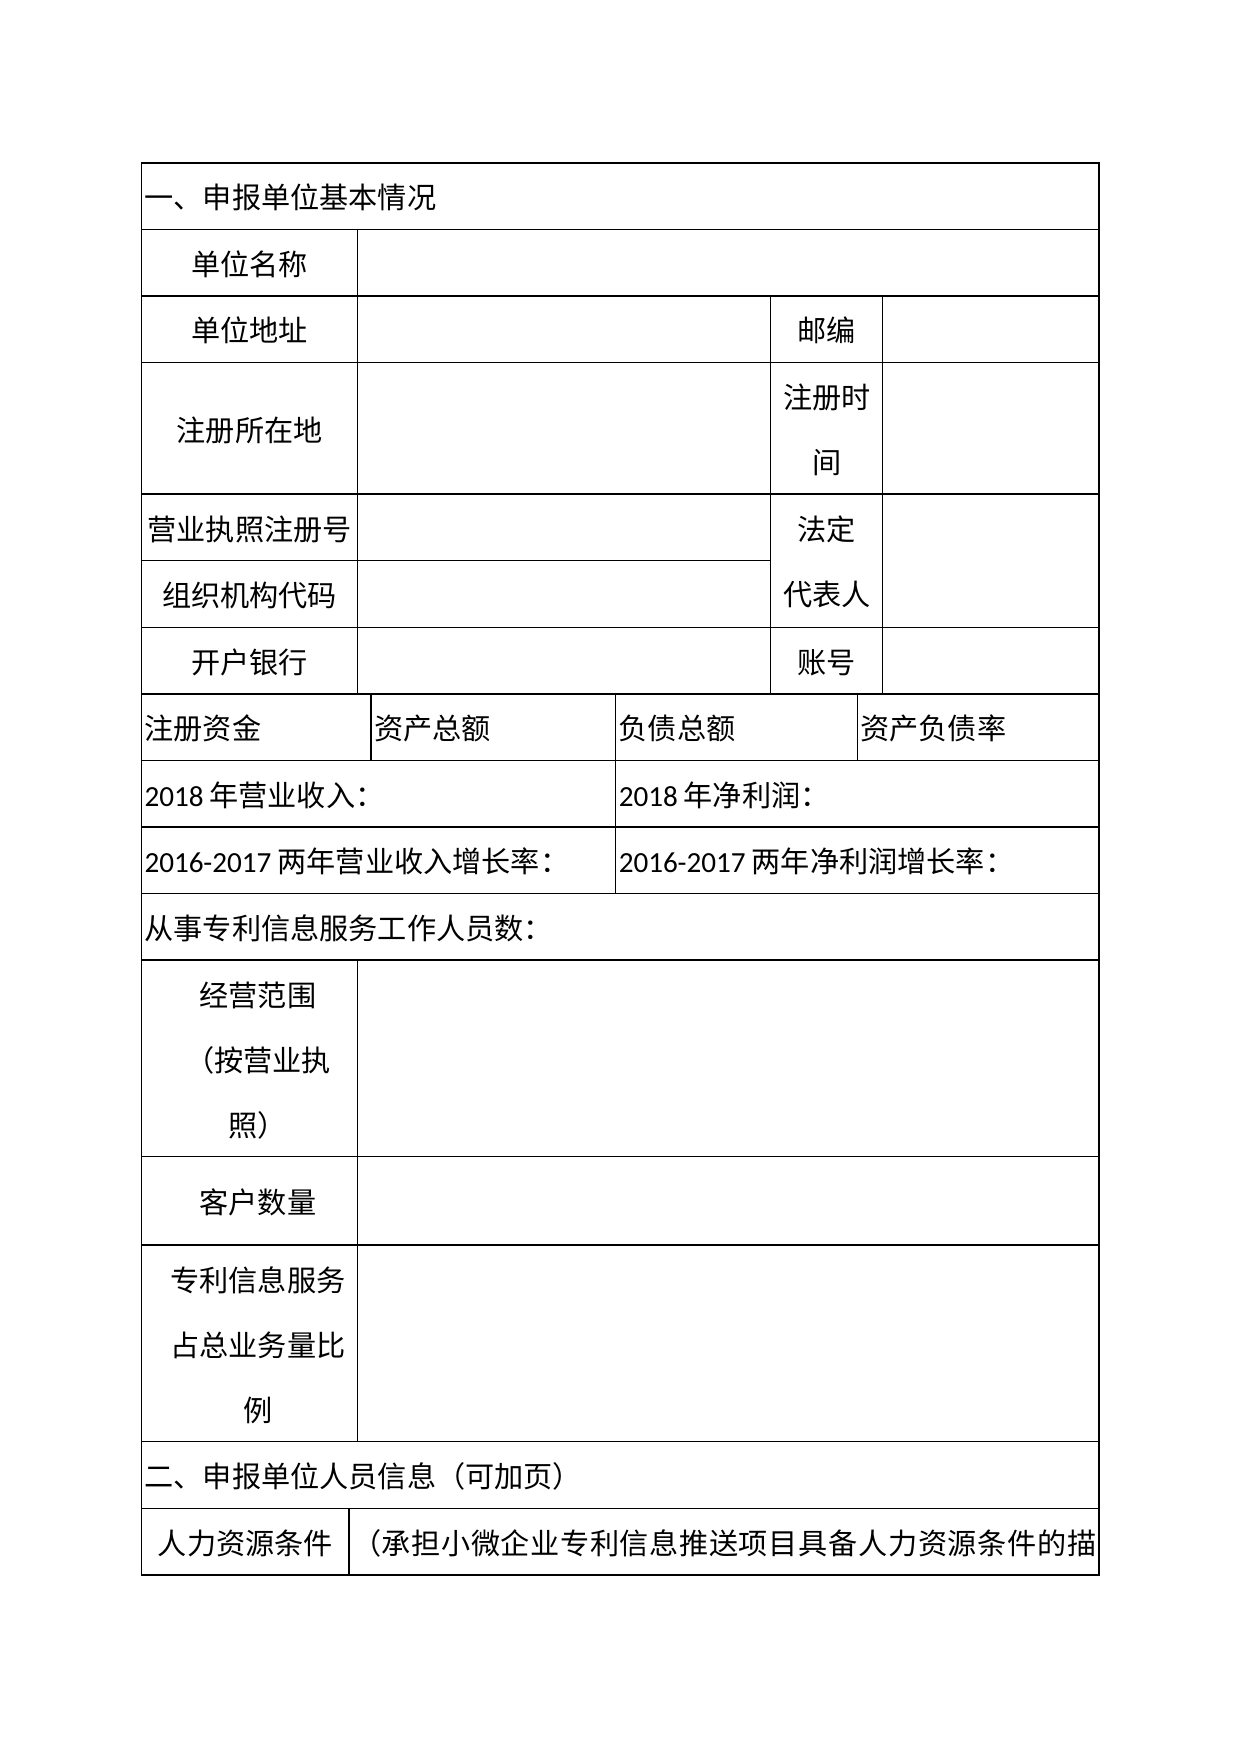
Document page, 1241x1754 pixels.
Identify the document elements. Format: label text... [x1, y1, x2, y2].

table_cell 负债总额 [616, 695, 857, 759]
table_cell [358, 1246, 1098, 1441]
table_cell 2016-2017两年营业收入增长率： [142, 828, 615, 893]
table_cell 注册时间 [771, 363, 882, 493]
table_header 一、申报单位基本情况 [142, 164, 1098, 228]
table_cell [358, 363, 770, 493]
table_cell [358, 495, 770, 560]
table_cell 客户数量 [142, 1157, 357, 1244]
table_cell [358, 1157, 1098, 1244]
table_cell 单位名称 [142, 230, 357, 295]
table_cell [883, 297, 1098, 362]
table_cell 注册资金 [142, 695, 370, 759]
table_cell 邮编 [771, 297, 882, 362]
table_cell 资产总额 [372, 695, 615, 759]
table_cell 从事专利信息服务工作人员数： [142, 894, 1098, 959]
table_cell [358, 628, 770, 693]
table_cell 2016-2017两年净利润增长率： [616, 828, 1098, 893]
table_cell 单位地址 [142, 297, 357, 362]
table_cell 2018年净利润： [616, 761, 1098, 826]
table_cell 人力资源条件 [142, 1509, 348, 1574]
table_cell [883, 495, 1098, 626]
table_cell [358, 297, 770, 362]
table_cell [350, 1509, 1098, 1574]
table_cell [358, 561, 770, 626]
table_cell 法定 代表人 [771, 495, 882, 626]
table_cell 专利信息服务占总业务量比例 [142, 1246, 357, 1441]
table_cell [358, 961, 1098, 1156]
table_cell 资产负债率 [858, 695, 1098, 759]
table_cell 组织机构代码 [142, 561, 357, 626]
table_cell 开户银行 [142, 628, 357, 693]
table_cell 2018年营业收入： [142, 761, 615, 826]
table_cell 营业执照注册号 [142, 495, 357, 560]
table_cell 二、申报单位人员信息（可加页） [142, 1442, 1098, 1507]
table_cell 注册所在地 [142, 363, 357, 493]
table_cell [358, 230, 1098, 295]
table_cell 经营范围 （按营业执照） [142, 961, 357, 1156]
table_cell [883, 628, 1098, 693]
table_cell 账号 [771, 628, 882, 693]
table_cell [883, 363, 1098, 493]
